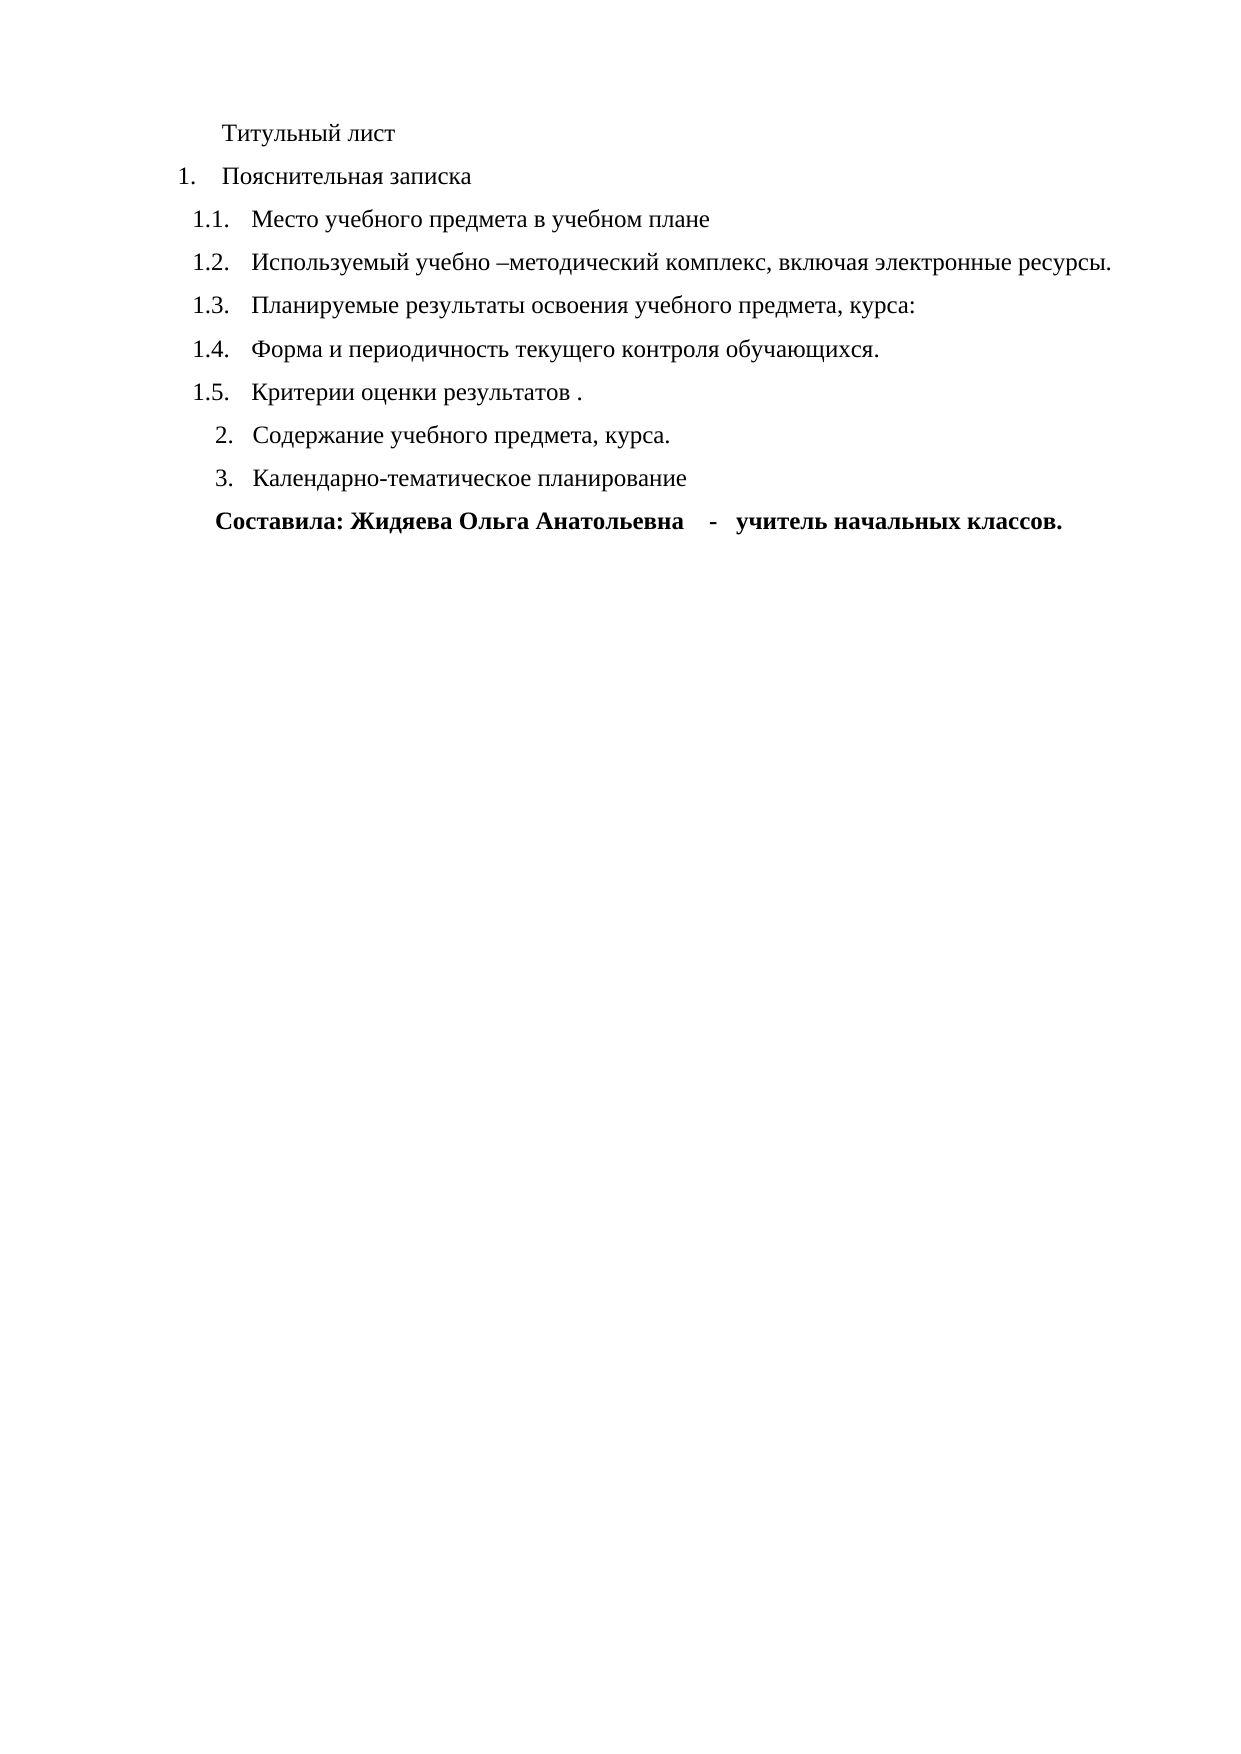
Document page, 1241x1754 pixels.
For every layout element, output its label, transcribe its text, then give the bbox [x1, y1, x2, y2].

list Форма и периодичность текущего контроля обучающихся. [192, 334, 1152, 362]
list Критерии оценки результатов . [192, 377, 1152, 406]
list Титульный лист [222, 118, 1152, 147]
list Используемый учебно –методический комплекс, включая электронные ресурсы. [192, 247, 1152, 276]
list Календарно-тематическое планирование [215, 463, 1152, 492]
list Пояснительная записка [177, 161, 1152, 190]
list Место учебного предмета в учебном плане [192, 204, 1152, 233]
list Планируемые результаты освоения учебного предмета, курса: [192, 291, 1152, 319]
list Содержание учебного предмета, курса. [215, 420, 1152, 449]
text Составила: Жидяева Ольга Анатольевна - учитель начальных классов. [215, 506, 1152, 535]
